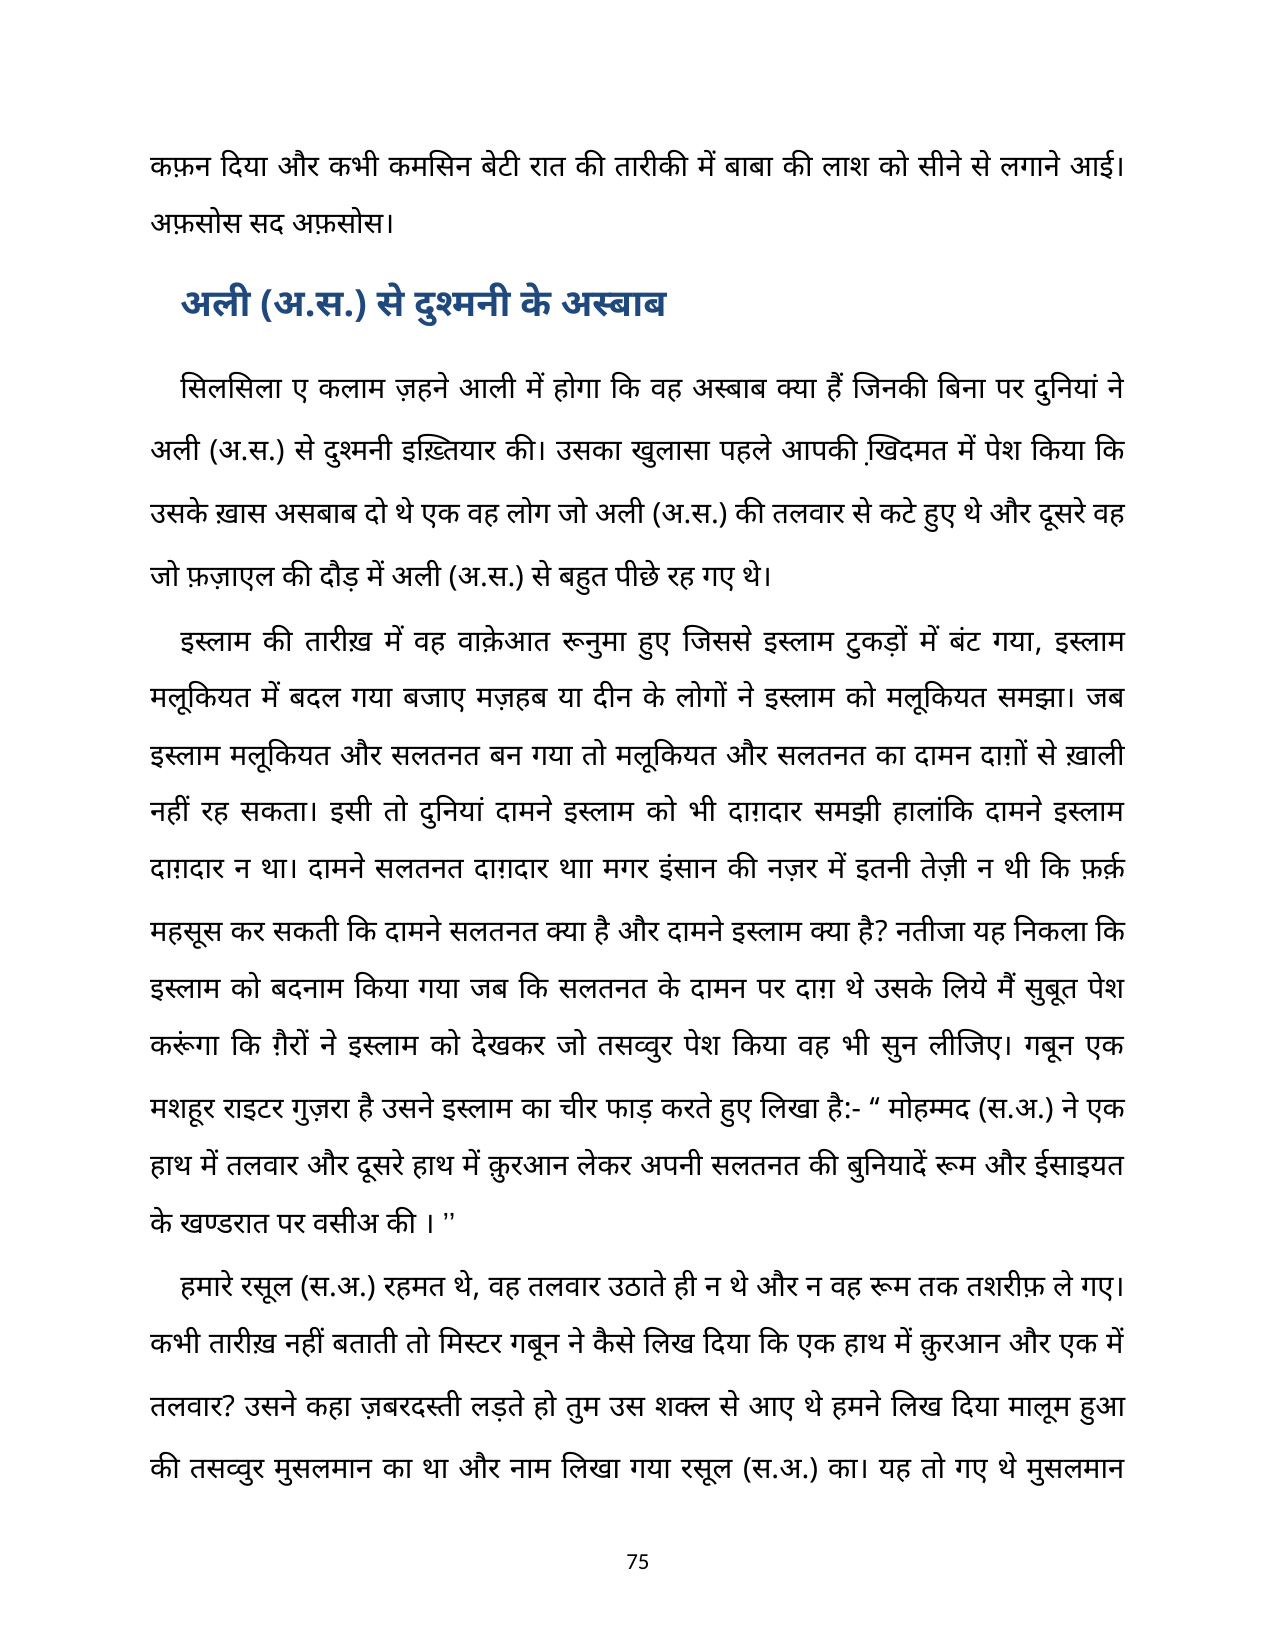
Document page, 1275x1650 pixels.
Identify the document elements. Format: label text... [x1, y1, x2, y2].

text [150, 150, 1125, 245]
text इस्लाम की तारीख़ में वह वाक़ेआत रूनुमा हुए जिससे इस्लाम टुकड़ों में बंट गया, इस्लाम मलूकियत में बदल गया बजाए मज़हब या दीन के लोगों ने इस्लाम को मलूकियत समझा। जब इस्लाम मलूकियत और सलतनत बन गया तो मलूकियत और सलतनत का दामन दाग़ों से ख़ाली नहीं रह सकता। इसी तो दुनियां दामने इस्लाम को भी दाग़दार समझी हालांकि दामने इस्लाम दाग़दार न था। दामने सलतनत दाग़दार थाा मगर इंसान की नज़र में इतनी तेज़ी न थी कि फ़र्क़ महसूस कर सकती कि दामने सलतनत क्या है और दामने इस्लाम क्या है? नतीजा यह निकला कि इस्लाम को बदनाम किया गया जब कि सलतनत के दामन पर दाग़ थे उसके लिये मैं सुबूत पेश करूंगा कि ग़ैरों ने इस्लाम को देखकर जो तसव्वुर पेश किया वह भी सुन लीजिए। गबून एक मशहूर राइटर गुज़रा है उसने इस्लाम का चीर फाड़ करते हुए लिखा है:- ‘‘ मोहम्मद (स.अ.) ने एक हाथ में तलवार और दूसरे हाथ में क़ुरआन लेकर अपनी सलतनत की बुनियादें रूम और ईसाइयत के खण्डरात पर वसीअ की । ’’ [150, 620, 1125, 1246]
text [150, 1265, 1125, 1491]
text सिलसिला ए कलाम ज़हने आली में होगा कि वह अस्बाब क्या हैं जिनकी बिना पर दुनियां ने अली (अ.स.) से दुश्मनी इख़्तियार की। उसका खुलासा पहले आपकी खि़दमत में पेश किया कि उसके ख़ास असबाब दो थे एक वह लोग जो अली (अ.स.) की तलवार से कटे हुए थे और दूसरे वह जो फ़ज़ाएल की दौड़ में अली (अ.स.) से बहुत पीछे रह गए थे। [150, 372, 1125, 598]
subtitle अली (अ.स.) से दुश्मनी के अस्बाब [150, 276, 1125, 332]
